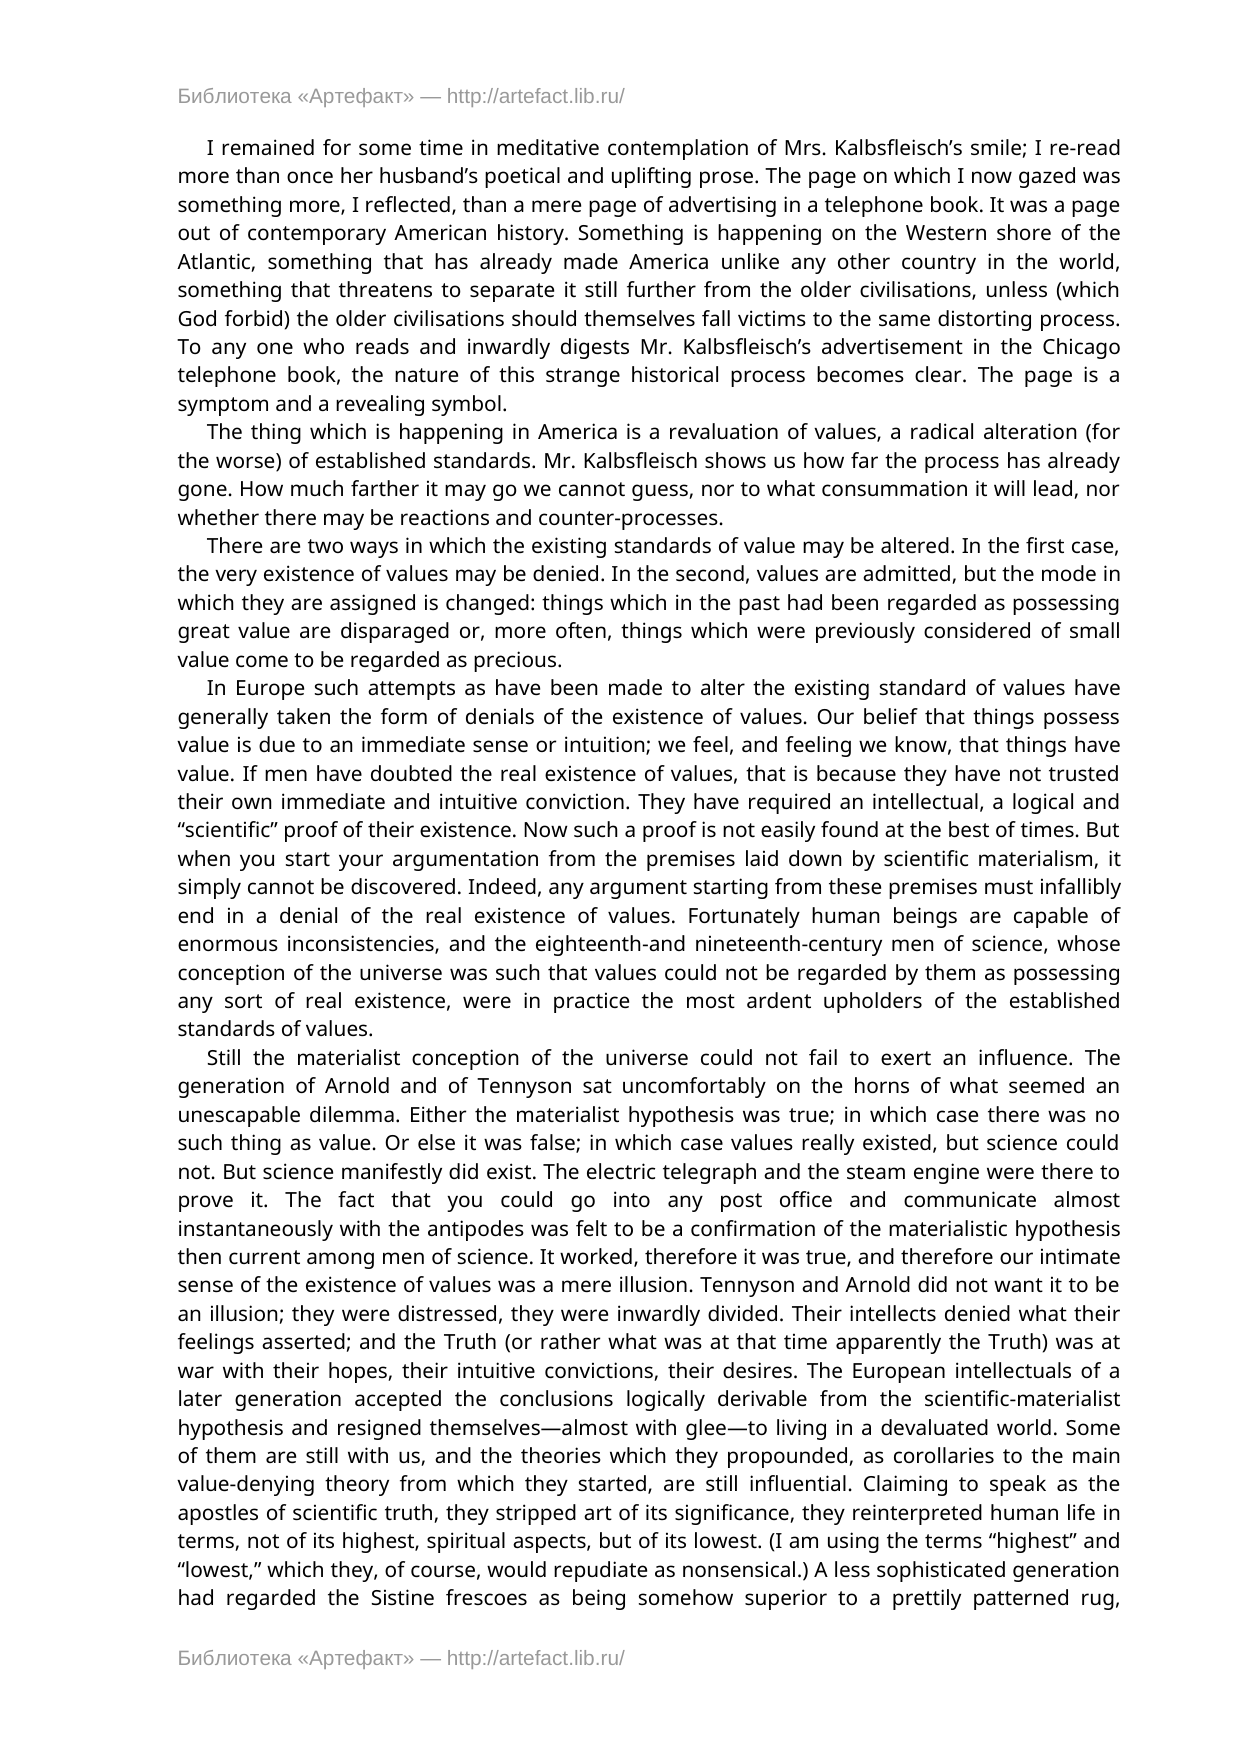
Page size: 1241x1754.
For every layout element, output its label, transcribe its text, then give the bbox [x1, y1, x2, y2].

text There are two ways in which the existing standards of value may be altered. In the first case, the very existence of values may be denied. In the second, values are admitted, but the mode in which they are assigned is changed: things which in the past had been regarded as possessing great value are disparaged or, more often, things which were previously considered of small value come to be regarded as precious. [177, 531, 1122, 673]
text In Europe such attempts as have been made to alter the existing standard of values have generally taken the form of denials of the existence of values. Our belief that things possess value is due to an immediate sense or intuition; we feel, and feeling we know, that things have value. If men have doubted the real existence of values, that is because they have not trusted their own immediate and intuitive conviction. They have required an intellectual, a logical and “scientific” proof of their existence. Now such a proof is not easily found at the best of times. But when you start your argumentation from the premises laid down by scientific materialism, it simply cannot be discovered. Indeed, any argument starting from these premises must infallibly end in a denial of the real existence of values. Fortunately human beings are capable of enormous inconsistencies, and the eighteenth-and nineteenth-century men of science, whose conception of the universe was such that values could not be regarded by them as possessing any sort of real existence, were in practice the most ardent upholders of the established standards of values. [177, 673, 1122, 1043]
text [177, 1043, 1122, 1612]
text I remained for some time in meditative contemplation of Mrs. Kalbsfleisch’s smile; I re-read more than once her husband’s poetical and uplifting prose. The page on which I now gazed was something more, I reflected, than a mere page of advertising in a telephone book. It was a page out of contemporary American history. Something is happening on the Western shore of the Atlantic, something that has already made America unlike any other country in the world, something that threatens to separate it still further from the older civilisations, unless (which God forbid) the older civilisations should themselves fall victims to the same distorting process. To any one who reads and inwardly digests Mr. Kalbsfleisch’s advertisement in the Chicago telephone book, the nature of this strange historical process becomes clear. The page is a symptom and a revealing symbol. [177, 133, 1122, 417]
text The thing which is happening in America is a revaluation of values, a radical alteration (for the worse) of established standards. Mr. Kalbsfleisch shows us how far the process has already gone. How much farther it may go we cannot guess, nor to what consummation it will lead, nor whether there may be reactions and counter-processes. [177, 417, 1122, 531]
